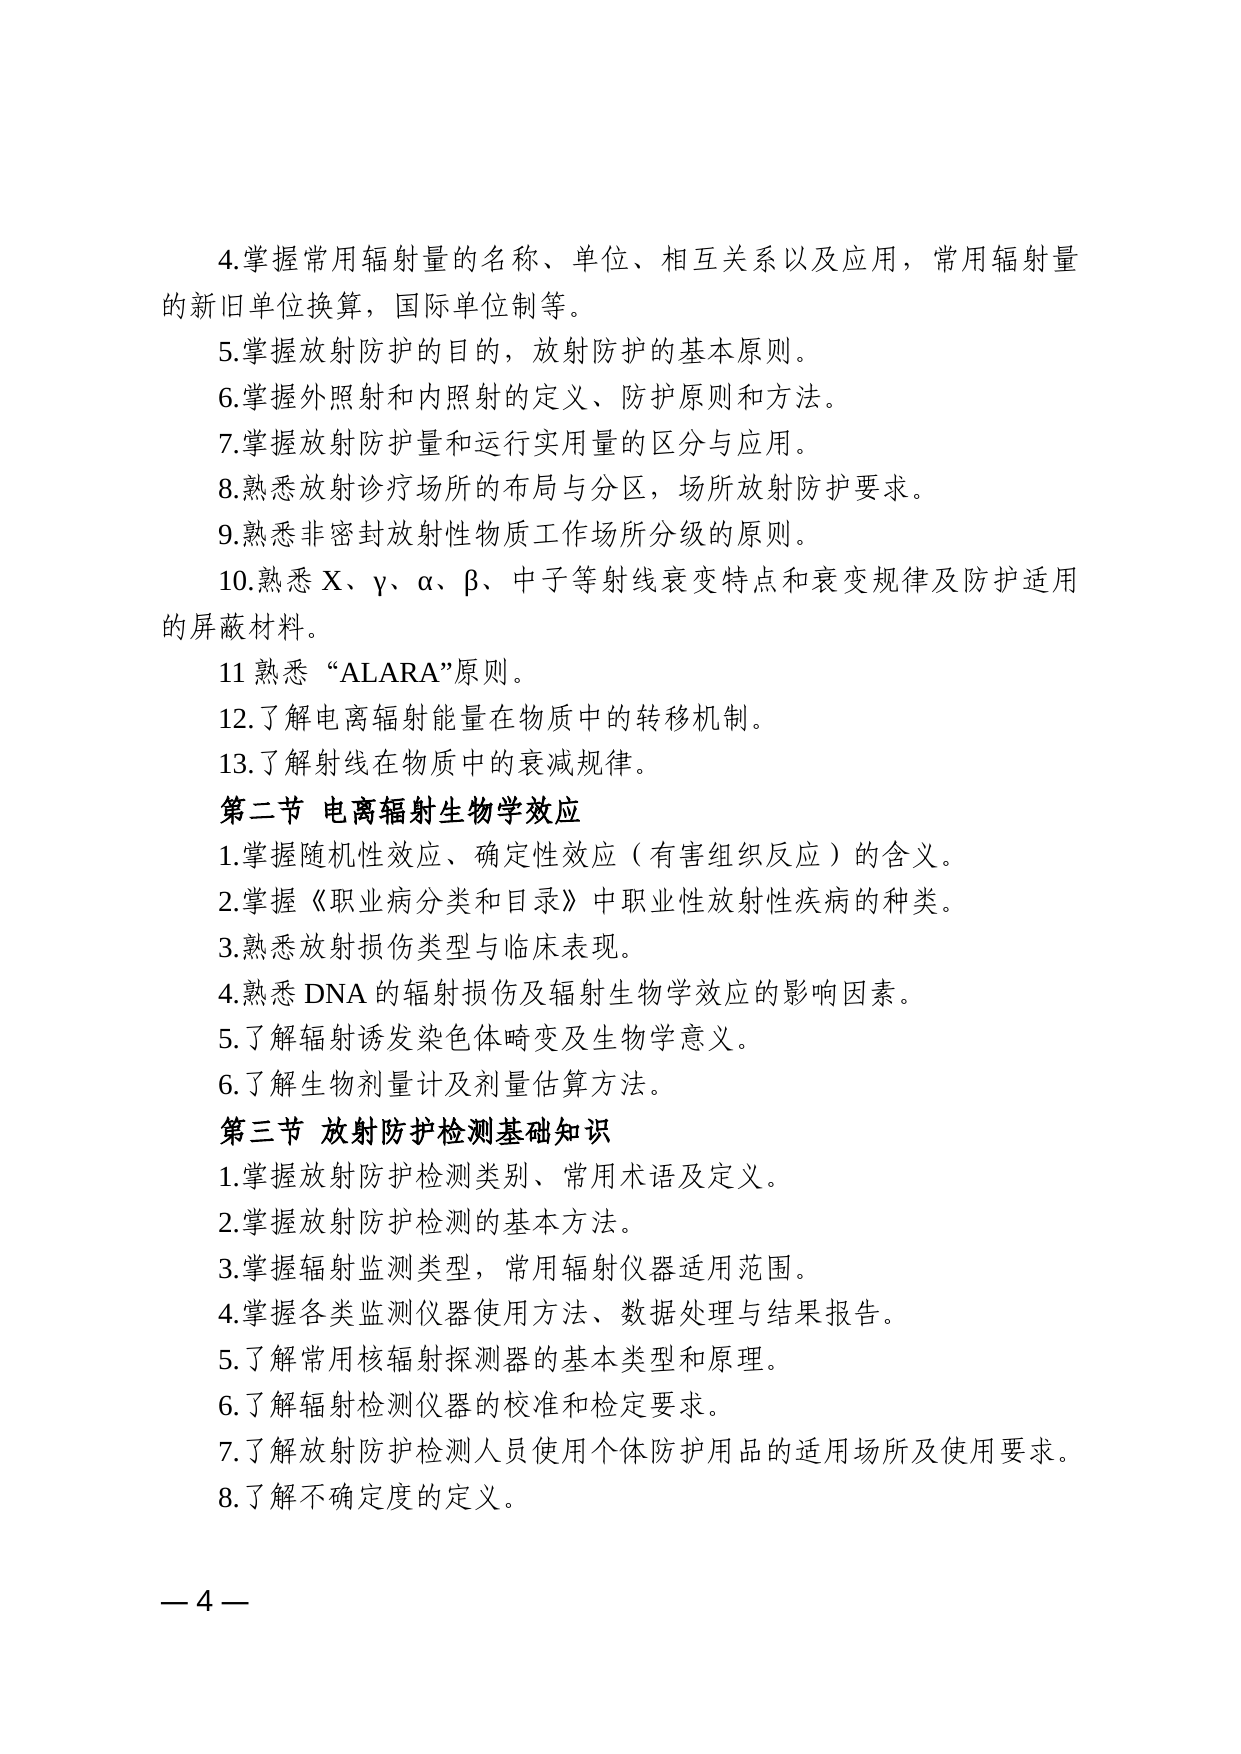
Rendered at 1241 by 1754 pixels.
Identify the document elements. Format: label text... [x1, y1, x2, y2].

text 5.了解辐射诱发染色体畸变及生物学意义。 [159, 1014, 1081, 1060]
text 3.熟悉放射损伤类型与临床表现。 [159, 923, 1081, 969]
text 6.了解生物剂量计及剂量估算方法。 [159, 1060, 1081, 1106]
text 3.掌握辐射监测类型，常用辐射仪器适用范围。 [159, 1244, 1081, 1289]
text 5.掌握放射防护的目的，放射防护的基本原则。 [159, 327, 1081, 373]
text 第二节 电离辐射生物学效应 [159, 785, 1081, 831]
text 8.熟悉放射诊疗场所的布局与分区，场所放射防护要求。 [159, 464, 1081, 510]
text 13.了解射线在物质中的衰减规律。 [159, 739, 1081, 785]
text 6.掌握外照射和内照射的定义、防护原则和方法。 [159, 373, 1081, 419]
text 4.熟悉DNA的辐射损伤及辐射生物学效应的影响因素。 [159, 969, 1081, 1014]
text 9.熟悉非密封放射性物质工作场所分级的原则。 [159, 510, 1081, 556]
text 第三节 放射防护检测基础知识 [159, 1106, 1081, 1152]
text 2.掌握《职业病分类和目录》中职业性放射性疾病的种类。 [159, 877, 1081, 923]
text 6.了解辐射检测仪器的校准和检定要求。 [159, 1381, 1081, 1427]
text 7.了解放射防护检测人员使用个体防护用品的适用场所及使用要求。 [159, 1427, 1081, 1473]
text 2.掌握放射防护检测的基本方法。 [159, 1198, 1081, 1244]
text 12.了解电离辐射能量在物质中的转移机制。 [159, 694, 1081, 739]
text 4.掌握各类监测仪器使用方法、数据处理与结果报告。 [159, 1289, 1081, 1335]
text 1.掌握放射防护检测类别、常用术语及定义。 [159, 1152, 1081, 1198]
text 7.掌握放射防护量和运行实用量的区分与应用。 [159, 419, 1081, 464]
text 8.了解不确定度的定义。 [159, 1473, 1081, 1519]
text 11熟悉“ALARA”原则。 [159, 648, 1081, 694]
text 1.掌握随机性效应、确定性效应（有害组织反应）的含义。 [159, 831, 1081, 877]
text 10.熟悉X、γ、α、β、中子等射线衰变特点和衰变规律及防护适用的屏蔽材料。 [159, 556, 1081, 648]
text 4.掌握常用辐射量的名称、单位、相互关系以及应用，常用辐射量的新旧单位换算，国际单位制等。 [159, 235, 1081, 327]
text 5.了解常用核辐射探测器的基本类型和原理。 [159, 1335, 1081, 1381]
